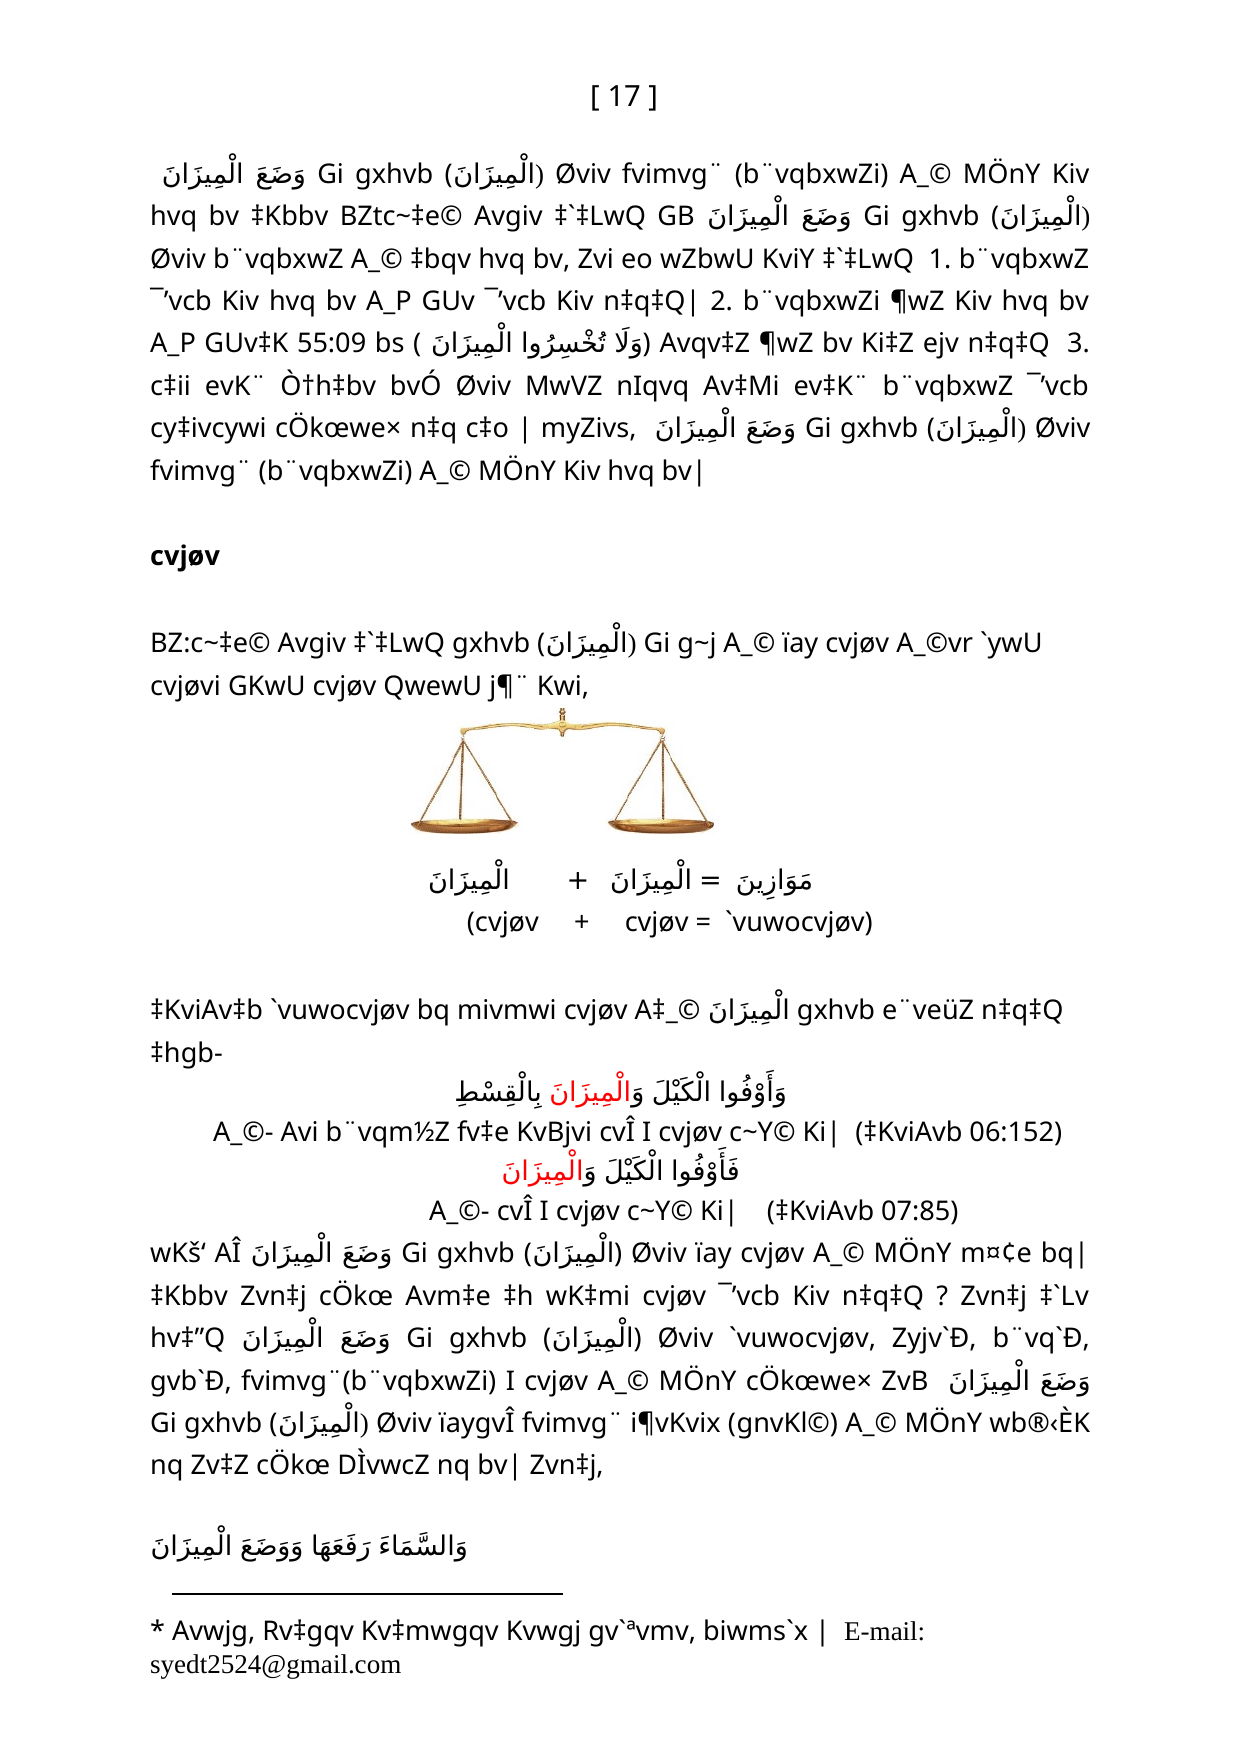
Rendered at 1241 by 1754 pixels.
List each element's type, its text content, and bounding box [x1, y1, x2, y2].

picture [410, 708, 714, 834]
text A_©- cvÎ I cvjøv c~Y© Ki| (‡KviAvb 07:85) [150, 1191, 1090, 1228]
text A_©- Avi b¨vqm½Z fv‡e KvBjvi cvÎ I cvjøv c~Y© Ki| (‡KviAvb 06:152) [150, 1112, 1090, 1149]
text فَأَوْفُوا الْكَيْلَ وَالْمِيزَانَ [150, 1155, 1090, 1186]
text BZ:c~‡e© Avgiv ‡`‡LwQ gxhvb (الْمِيزَانَ) Gi g~j A_© ïay cvjøv A_©vr `ywU cvjøvi GKwU cvjøv QwewU j¶¨ Kwi, [150, 624, 1090, 703]
text cvjøv [150, 536, 1090, 573]
text وَالسَّمَاءَ رَفَعَهَا وَوَضَعَ الْمِيزَانَ [150, 1531, 1090, 1562]
text وَأَوْفُوا الْكَيْلَ وَالْمِيزَانَ بِالْقِسْطِ [150, 1076, 1090, 1107]
text ‡KviAv‡b `vuwocvjøv bq mivmwi cvjøv A‡_© الْمِيزَانَ gxhvb e¨veüZ n‡q‡Q ‡hgb- [150, 991, 1090, 1070]
text وَضَعَ الْمِيزَانَ Gi gxhvb (الْمِيزَانَ) Øviv fvimvg¨ (b¨vqbxwZi) A_© MÖnY Kiv hvq bv ‡Kbbv BZtc~‡e© Avgiv ‡`‡LwQ GB وَضَعَ الْمِيزَانَ Gi gxhvb (الْمِيزَانَ) Øviv b¨vqbxwZ A_© ‡bqv hvq bv, Zvi eo wZbwU KviY ‡`‡LwQ 1. b¨vqbxwZ ¯’vcb Kiv hvq bv A_P GUv ¯’vcb Kiv n‡q‡Q| 2. b¨vqbxwZi ¶wZ Kiv hvq bv A_P GUv‡K 55:09 bs ( وَلَا تُخْسِرُوا الْمِيزَانَ) Avqv‡Z ¶wZ bv Ki‡Z ejv n‡q‡Q 3. c‡ii evK¨ Ò†h‡bv bvÓ Øviv MwVZ nIqvq Av‡Mi ev‡K¨ b¨vqbxwZ ¯’vcb cy‡ivcywi cÖkœwe× n‡q c‡o | myZivs, وَضَعَ الْمِيزَانَ Gi gxhvb (الْمِيزَانَ) Øviv fvimvg¨ (b¨vqbxwZi) A_© MÖnY Kiv hvq bv| [150, 154, 1090, 488]
text مَوَازِينَ = الْمِيزَانَ + الْمِيزَانَ [150, 860, 1090, 897]
text wKš‘ AÎ وَضَعَ الْمِيزَانَ Gi gxhvb (الْمِيزَانَ) Øviv ïay cvjøv A_© MÖnY m¤¢e bq| ‡Kbbv Zvn‡j cÖkœ Avm‡e ‡h wK‡mi cvjøv ¯’vcb Kiv n‡q‡Q ? Zvn‡j ‡`Lv hv‡”Q وَضَعَ الْمِيزَانَ Gi gxhvb (الْمِيزَانَ) Øviv `vuwocvjøv, Zyjv`Ð, b¨vq`Ð, gvb`Ð, fvimvg¨(b¨vqbxwZi) I cvjøv A_© MÖnY cÖkœwe× ZvB وَضَعَ الْمِيزَانَ Gi gxhvb (الْمِيزَانَ) Øviv ïaygvÎ fvimvg¨ i¶vKvix (gnvKl©) A_© MÖnY wb®‹ÈK nq Zv‡Z cÖkœ DÌvwcZ nq bv| Zvn‡j, [150, 1234, 1090, 1483]
text (cvjøv + cvjøv = `vuwocvjøv) [150, 903, 1090, 940]
